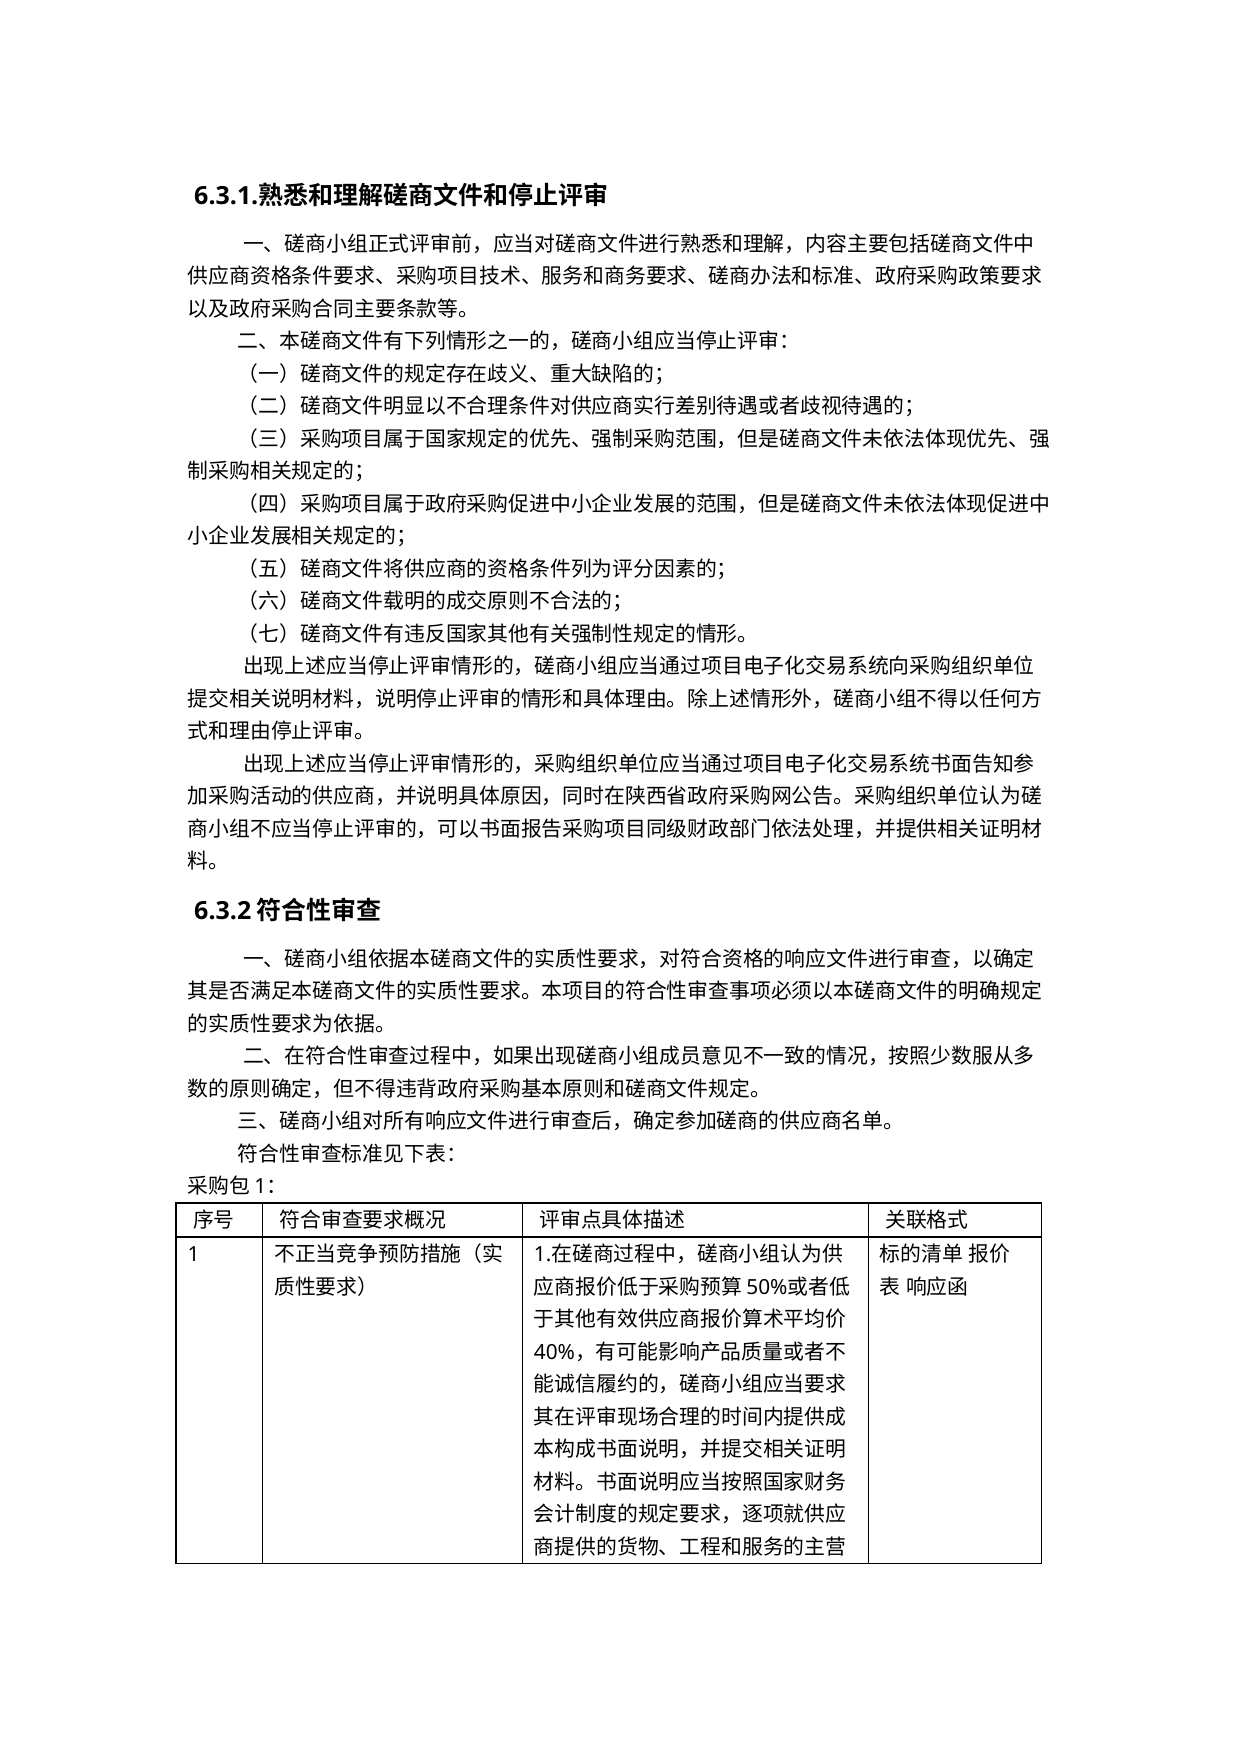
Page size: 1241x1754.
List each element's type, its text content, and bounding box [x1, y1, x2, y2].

text （一）磋商文件的规定存在歧义、重大缺陷的； [187, 357, 1053, 389]
table_header 关联格式 [869, 1204, 1041, 1236]
text 三、磋商小组对所有响应文件进行审查后，确定参加磋商的供应商名单。 [187, 1104, 1053, 1137]
table_cell 不正当竞争预防措施（实质性要求） [263, 1238, 522, 1563]
table_cell 1 [177, 1238, 262, 1563]
text （六）磋商文件载明的成交原则不合法的； [187, 584, 1053, 617]
table_header 评审点具体描述 [523, 1204, 868, 1236]
text 出现上述应当停止评审情形的，磋商小组应当通过项目电子化交易系统向采购组织单位提交相关说明材料，说明停止评审的情形和具体理由。除上述情形外，磋商小组不得以任何方式和理由停止评审。 [187, 649, 1053, 747]
text 出现上述应当停止评审情形的，采购组织单位应当通过项目电子化交易系统书面告知参加采购活动的供应商，并说明具体原因，同时在陕西省政府采购网公告。采购组织单位认为磋商小组不应当停止评审的，可以书面报告采购项目同级财政部门依法处理，并提供相关证明材料。 [187, 747, 1053, 877]
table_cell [523, 1238, 868, 1563]
text 一、磋商小组正式评审前，应当对磋商文件进行熟悉和理解，内容主要包括磋商文件中供应商资格条件要求、采购项目技术、服务和商务要求、磋商办法和标准、政府采购政策要求以及政府采购合同主要条款等。 [187, 227, 1053, 324]
table_cell 标的清单 报价表 响应函 [869, 1238, 1041, 1563]
text 二、本磋商文件有下列情形之一的，磋商小组应当停止评审： [187, 324, 1053, 357]
text 采购包1： [187, 1169, 1053, 1202]
text （二）磋商文件明显以不合理条件对供应商实行差别待遇或者歧视待遇的； [187, 389, 1053, 422]
text 6.3.1.熟悉和理解磋商文件和停止评审 [187, 162, 1053, 227]
text 6.3.2符合性审查 [187, 877, 1053, 942]
text 一、磋商小组依据本磋商文件的实质性要求，对符合资格的响应文件进行审查，以确定其是否满足本磋商文件的实质性要求。本项目的符合性审查事项必须以本磋商文件的明确规定的实质性要求为依据。 [187, 942, 1053, 1039]
table_header 符合审查要求概况 [263, 1204, 522, 1236]
text （三）采购项目属于国家规定的优先、强制采购范围，但是磋商文件未依法体现优先、强制采购相关规定的； [187, 422, 1053, 487]
text （七）磋商文件有违反国家其他有关强制性规定的情形。 [187, 617, 1053, 649]
text （五）磋商文件将供应商的资格条件列为评分因素的； [187, 552, 1053, 584]
text 二、在符合性审查过程中，如果出现磋商小组成员意见不一致的情况，按照少数服从多数的原则确定，但不得违背政府采购基本原则和磋商文件规定。 [187, 1039, 1053, 1104]
table_header 序号 [177, 1204, 262, 1236]
text 符合性审查标准见下表： [187, 1137, 1053, 1169]
text （四）采购项目属于政府采购促进中小企业发展的范围，但是磋商文件未依法体现促进中小企业发展相关规定的； [187, 487, 1053, 552]
